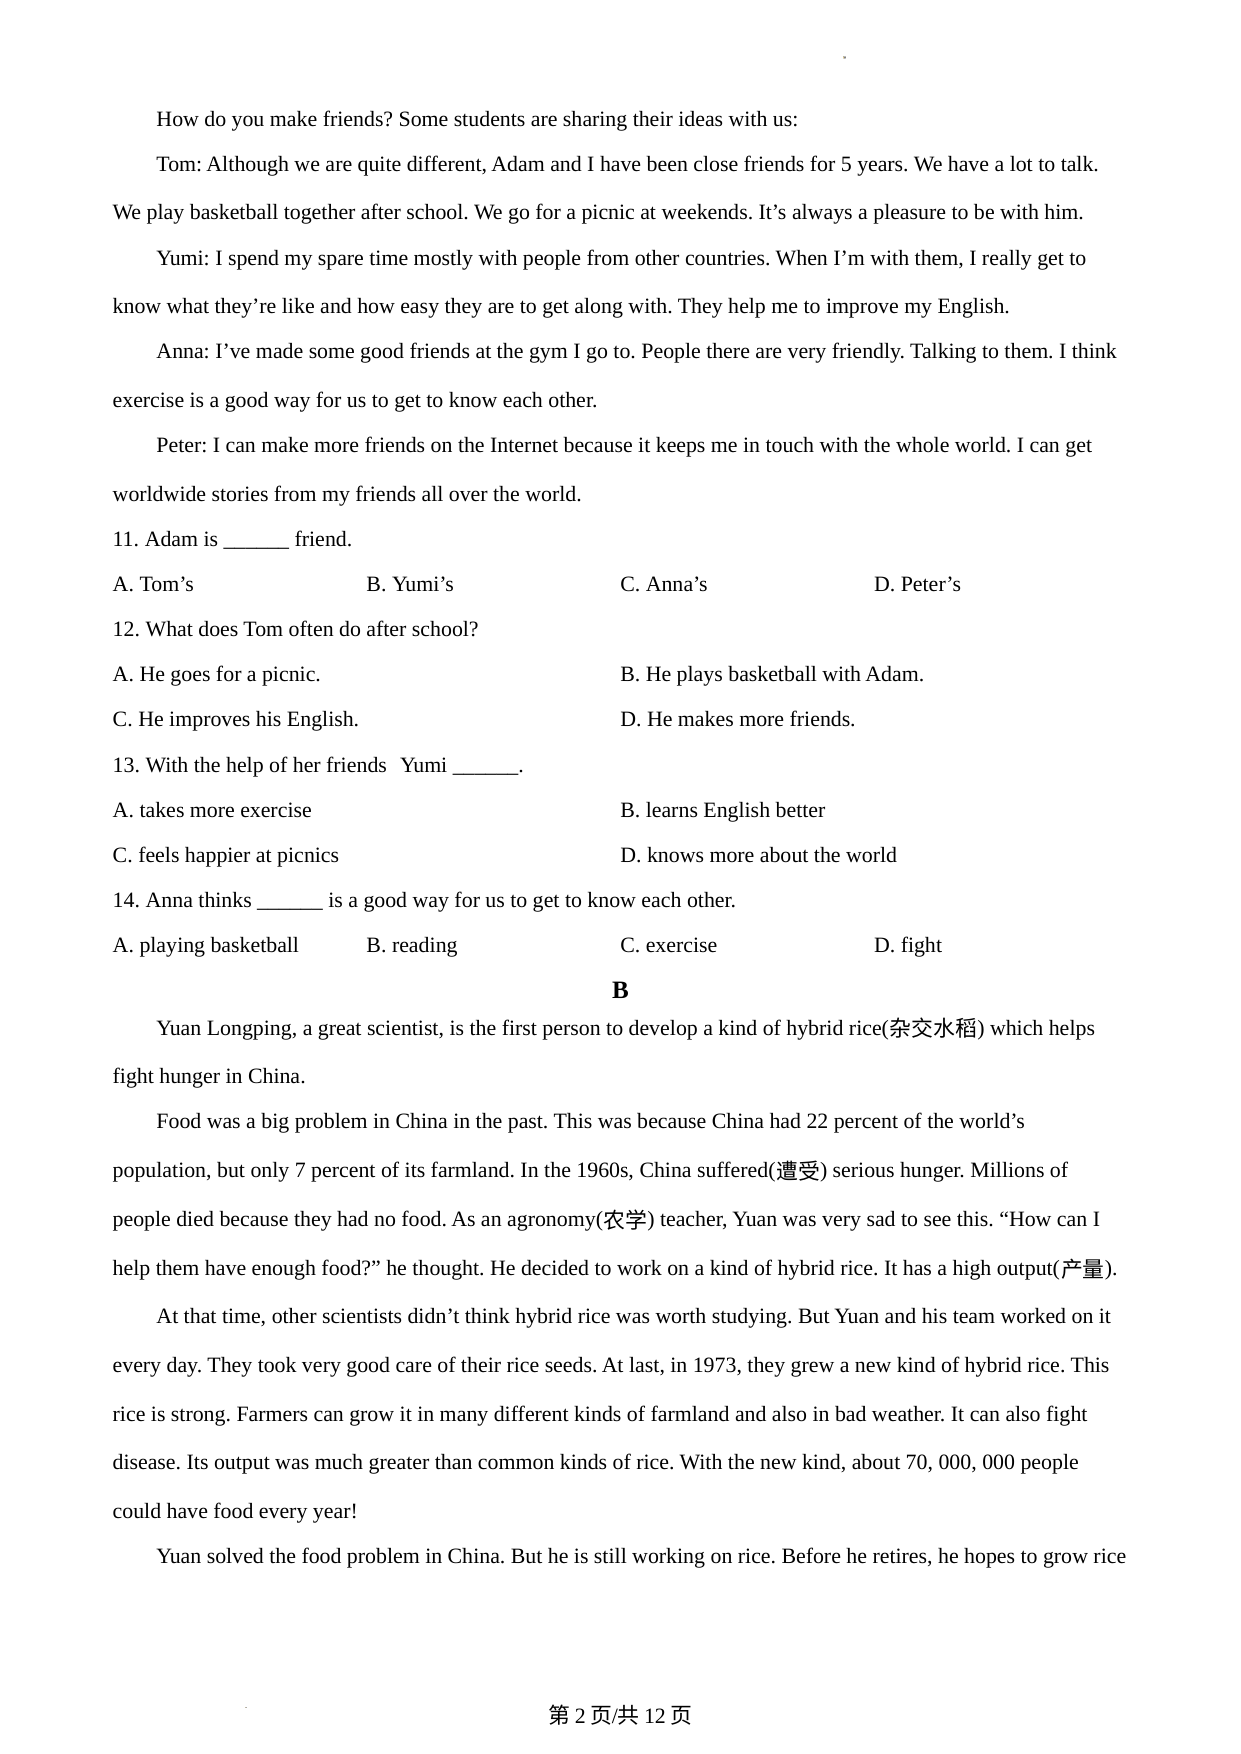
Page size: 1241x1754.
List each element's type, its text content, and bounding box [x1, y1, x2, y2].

text Yumi: I spend my spare time mostly with people from other countries. When I’m with them, I really get to know what they’re like and how easy they are to get along with. They help me to improve my English. [112, 241, 1128, 322]
text How do you make friends? Some students are sharing their ideas with us: [112, 102, 1128, 134]
text A. playing basketball B. reading C. exercise D. fight [112, 928, 1128, 961]
text Anna: I’ve made some good friends at the gym I go to. People there are very friendly. Talking to them. I think exercise is a good way for us to get to know each other. [112, 335, 1128, 416]
text At that time, other scientists didn’t think hybrid rice was worth studying. But Yuan and his team worked on it every day. They took very good care of their rice seeds. At last, in 1973, they grew a new kind of hybrid rice. This rice is strong. Farmers can grow it in many different kinds of farmland and also in bad weather. It can also fight disease. Its output was much greater than common kinds of rice. With the new kind, about 70, 000, 000 people could have food every year! [112, 1299, 1128, 1527]
text Yuan Longping, a great scientist, is the first person to develop a kind of hybrid rice(杂交水稻) which helps fight hunger in China. [112, 1011, 1128, 1092]
text Food was a big problem in China in the past. This was because China had 22 percent of the world’s population, but only 7 percent of its farmland. In the 1960s, China suffered(遭受) serious hunger. Millions of people died because they had no food. As an agronomy(农学) teacher, Yuan was very sad to see this. “How can I help them have enough food?” he thought. He decided to work on a kind of hybrid rice. It has a high output(产量). [112, 1105, 1128, 1284]
text 11. Adam is ______ friend. [112, 522, 1128, 555]
text A. He goes for a picnic. B. He plays basketball with Adam. [112, 658, 1128, 690]
text 13. With the help of her friends Yumi ______. [112, 748, 1128, 780]
text C. He improves his English. D. He makes more friends. [112, 703, 1128, 735]
text Peter: I can make more friends on the Internet because it keeps me in touch with the whole world. I can get worldwide stories from my friends all over the world. [112, 428, 1128, 510]
text B [112, 973, 1128, 1006]
text A. takes more exercise B. learns English better [112, 793, 1128, 826]
text Tom: Although we are quite different, Adam and I have been close friends for 5 years. We have a lot to talk. We play basketball together after school. We go for a picnic at weekends. It’s always a pleasure to be with him. [112, 147, 1128, 228]
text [112, 1539, 1128, 1572]
text C. feels happier at picnics D. knows more about the world [112, 838, 1128, 871]
text 12. What does Tom often do after school? [112, 613, 1128, 645]
text A. Tom’s B. Yumi’s C. Anna’s D. Peter’s [112, 567, 1128, 600]
text 14. Anna thinks ______ is a good way for us to get to know each other. [112, 883, 1128, 916]
